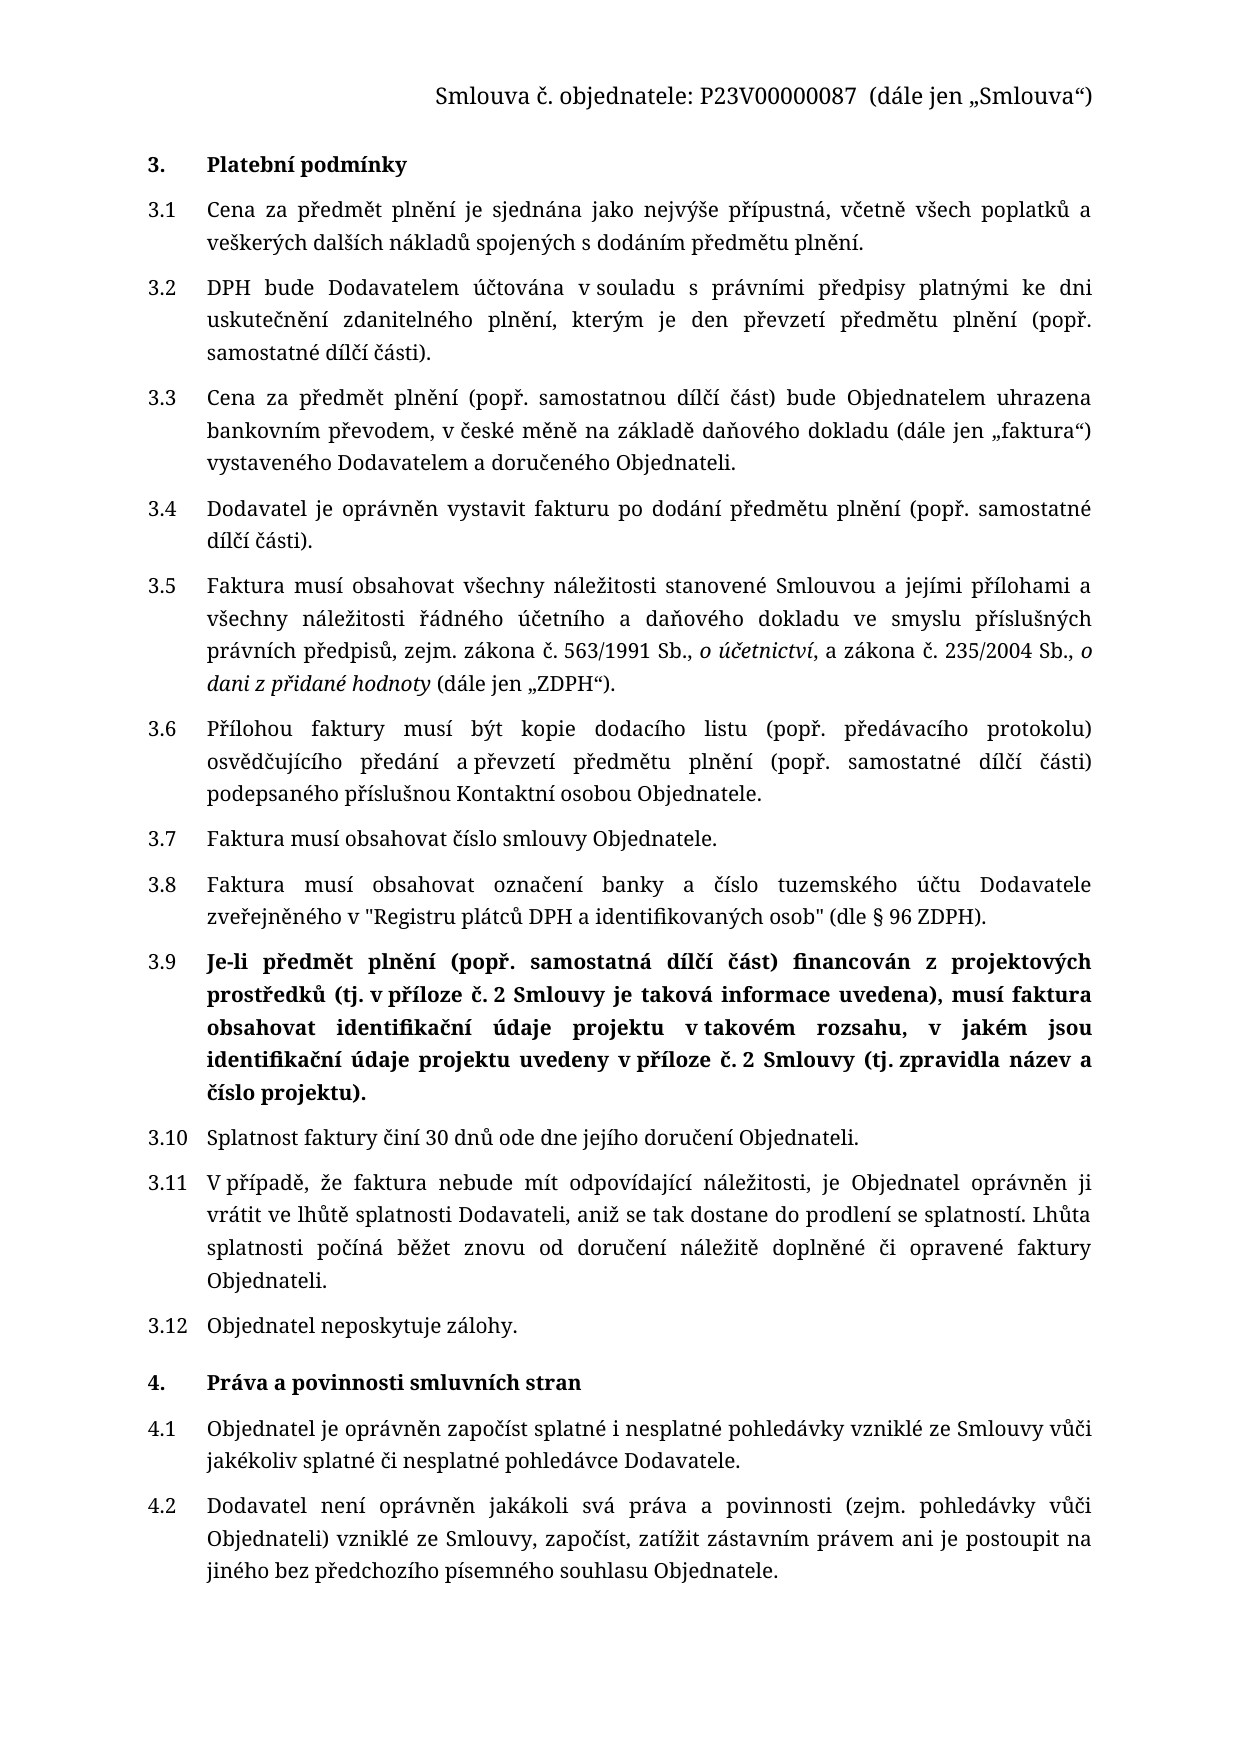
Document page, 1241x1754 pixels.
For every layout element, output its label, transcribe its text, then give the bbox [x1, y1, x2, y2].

list Cena za předmět plnění je sjednána jako nejvýše přípustná, včetně všech poplatků a veškerých dalších nákladů spojených s dodáním předmětu plnění. [148, 195, 1093, 256]
list Faktura musí obsahovat označení banky a číslo tuzemského účtu Dodavatele zveřejněného v "Registru plátců DPH a identifikovaných osob" (dle § 96 ZDPH). [148, 870, 1093, 931]
list Práva a povinnosti smluvních stran [148, 1368, 1093, 1397]
list Faktura musí obsahovat všechny náležitosti stanovené Smlouvou a jejími přílohami a všechny náležitosti řádného účetního a daňového dokladu ve smyslu příslušných právních předpisů, zejm. zákona č. 563/1991 Sb., o účetnictví, a zákona č. 235/2004 Sb., o dani z přidané hodnoty (dále jen „ZDPH“). [148, 571, 1093, 698]
list Dodavatel není oprávněn jakákoli svá práva a povinnosti (zejm. pohledávky vůči Objednateli) vzniklé ze Smlouvy, započíst, zatížit zástavním právem ani je postoupit na jiného bez předchozího písemného souhlasu Objednatele. [148, 1491, 1093, 1585]
list Objednatel neposkytuje zálohy. [148, 1311, 1093, 1339]
list Splatnost faktury činí 30 dnů ode dne jejího doručení Objednateli. [148, 1123, 1093, 1151]
list V případě, že faktura nebude mít odpovídající náležitosti, je Objednatel oprávněn ji vrátit ve lhůtě splatnosti Dodavateli, aniž se tak dostane do prodlení se splatností. Lhůta splatnosti počíná běžet znovu od doručení náležitě doplněné či opravené faktury Objednateli. [148, 1168, 1093, 1294]
list Cena za předmět plnění (popř. samostatnou dílčí část) bude Objednatelem uhrazena bankovním převodem, v české měně na základě daňového dokladu (dále jen „faktura“) vystaveného Dodavatelem a doručeného Objednateli. [148, 383, 1093, 477]
list Faktura musí obsahovat číslo smlouvy Objednatele. [148, 824, 1093, 853]
list Dodavatel je oprávněn vystavit fakturu po dodání předmětu plnění (popř. samostatné dílčí části). [148, 494, 1093, 555]
list Přílohou faktury musí být kopie dodacího listu (popř. předávacího protokolu) osvědčujícího předání a převzetí předmětu plnění (popř. samostatné dílčí části) podepsaného příslušnou Kontaktní osobou Objednatele. [148, 714, 1093, 808]
list DPH bude Dodavatelem účtována v souladu s právními předpisy platnými ke dni uskutečnění zdanitelného plnění, kterým je den převzetí předmětu plnění (popř. samostatné dílčí části). [148, 273, 1093, 367]
list Platební podmínky [148, 150, 1093, 179]
list Je-li předmět plnění (popř. samostatná dílčí část) financován z projektových prostředků (tj. v příloze č. 2 Smlouvy je taková informace uvedena), musí faktura obsahovat identifikační údaje projektu v takovém rozsahu, v jakém jsou identifikační údaje projektu uvedeny v příloze č. 2 Smlouvy (tj. zpravidla název a číslo projektu). [148, 947, 1093, 1106]
list Objednatel je oprávněn započíst splatné i nesplatné pohledávky vzniklé ze Smlouvy vůči jakékoliv splatné či nesplatné pohledávce Dodavatele. [148, 1414, 1093, 1475]
